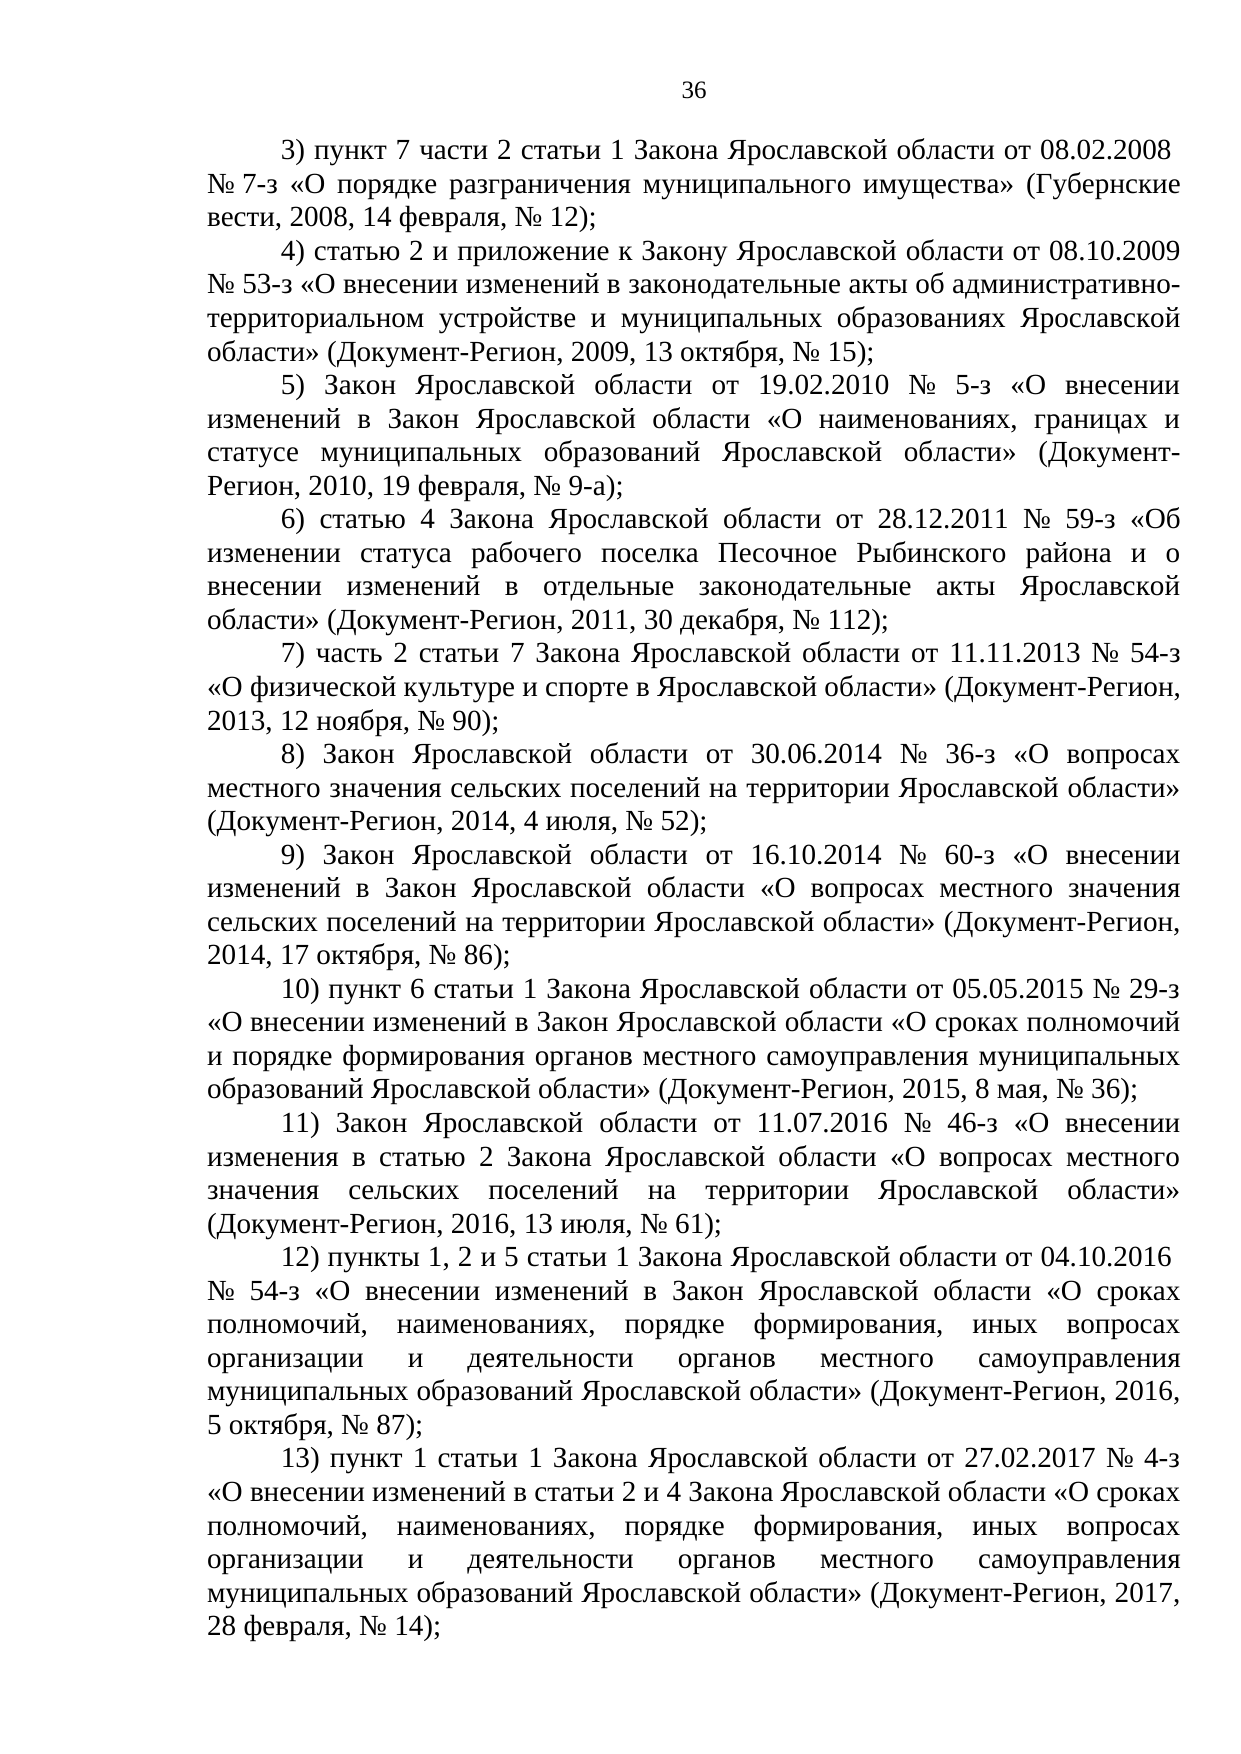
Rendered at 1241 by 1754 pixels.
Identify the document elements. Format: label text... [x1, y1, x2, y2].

text 10) пункт 6 статьи 1 Закона Ярославской области от 05.05.2015 № 29-з «О внесении изменений в Закон Ярославской области «О сроках полномочий и порядке формирования органов местного самоуправления муниципальных образований Ярославской области» (Документ-Регион, 2015, 8 мая, № 36); [207, 971, 1181, 1105]
text 6) статью 4 Закона Ярославской области от 28.12.2011 № 59-з «Об изменении статуса рабочего поселка Песочное Рыбинского района и о внесении изменений в отдельные законодательные акты Ярославской области» (Документ-Регион, 2011, 30 декабря, № 112); [207, 501, 1181, 636]
text 3) пункт 7 части 2 статьи 1 Закона Ярославской области от 08.02.2008 № 7-з «О порядке разграничения муниципального имущества» (Губернские вести, 2008, 14 февраля, № 12); [207, 132, 1181, 233]
text 9) Закон Ярославской области от 16.10.2014 № 60-з «О внесении изменений в Закон Ярославской области «О вопросах местного значения сельских поселений на территории Ярославской области» (Документ-Регион, 2014, 17 октября, № 86); [207, 837, 1181, 971]
text 4) статью 2 и приложение к Закону Ярославской области от 08.10.2009 № 53-з «О внесении изменений в законодательные акты об административно-территориальном устройстве и муниципальных образованиях Ярославской области» (Документ-Регион, 2009, 13 октября, № 15); [207, 233, 1181, 367]
text 8) Закон Ярославской области от 30.06.2014 № 36-з «О вопросах местного значения сельских поселений на территории Ярославской области» (Документ-Регион, 2014, 4 июля, № 52); [207, 736, 1181, 837]
text 13) пункт 1 статьи 1 Закона Ярославской области от 27.02.2017 № 4-з «О внесении изменений в статьи 2 и 4 Закона Ярославской области «О сроках полномочий, наименованиях, порядке формирования, иных вопросах организации и деятельности органов местного самоуправления муниципальных образований Ярославской области» (Документ-Регион, 2017, 28 февраля, № 14); [207, 1441, 1181, 1642]
text 11) Закон Ярославской области от 11.07.2016 № 46-з «О внесении изменения в статью 2 Закона Ярославской области «О вопросах местного значения сельских поселений на территории Ярославской области» (Документ-Регион, 2016, 13 июля, № 61); [207, 1105, 1181, 1239]
text 7) часть 2 статьи 7 Закона Ярославской области от 11.11.2013 № 54-з «О физической культуре и спорте в Ярославской области» (Документ-Регион, 2013, 12 ноября, № 90); [207, 636, 1181, 736]
text 5) Закон Ярославской области от 19.02.2010 № 5-з «О внесении изменений в Закон Ярославской области «О наименованиях, границах и статусе муниципальных образований Ярославской области» (Документ-Регион, 2010, 19 февраля, № 9-а); [207, 367, 1181, 501]
text 12) пункты 1, 2 и 5 статьи 1 Закона Ярославской области от 04.10.2016 № 54-з «О внесении изменений в Закон Ярославской области «О сроках полномочий, наименованиях, порядке формирования, иных вопросах организации и деятельности органов местного самоуправления муниципальных образований Ярославской области» (Документ-Регион, 2016, 5 октября, № 87); [207, 1239, 1181, 1441]
